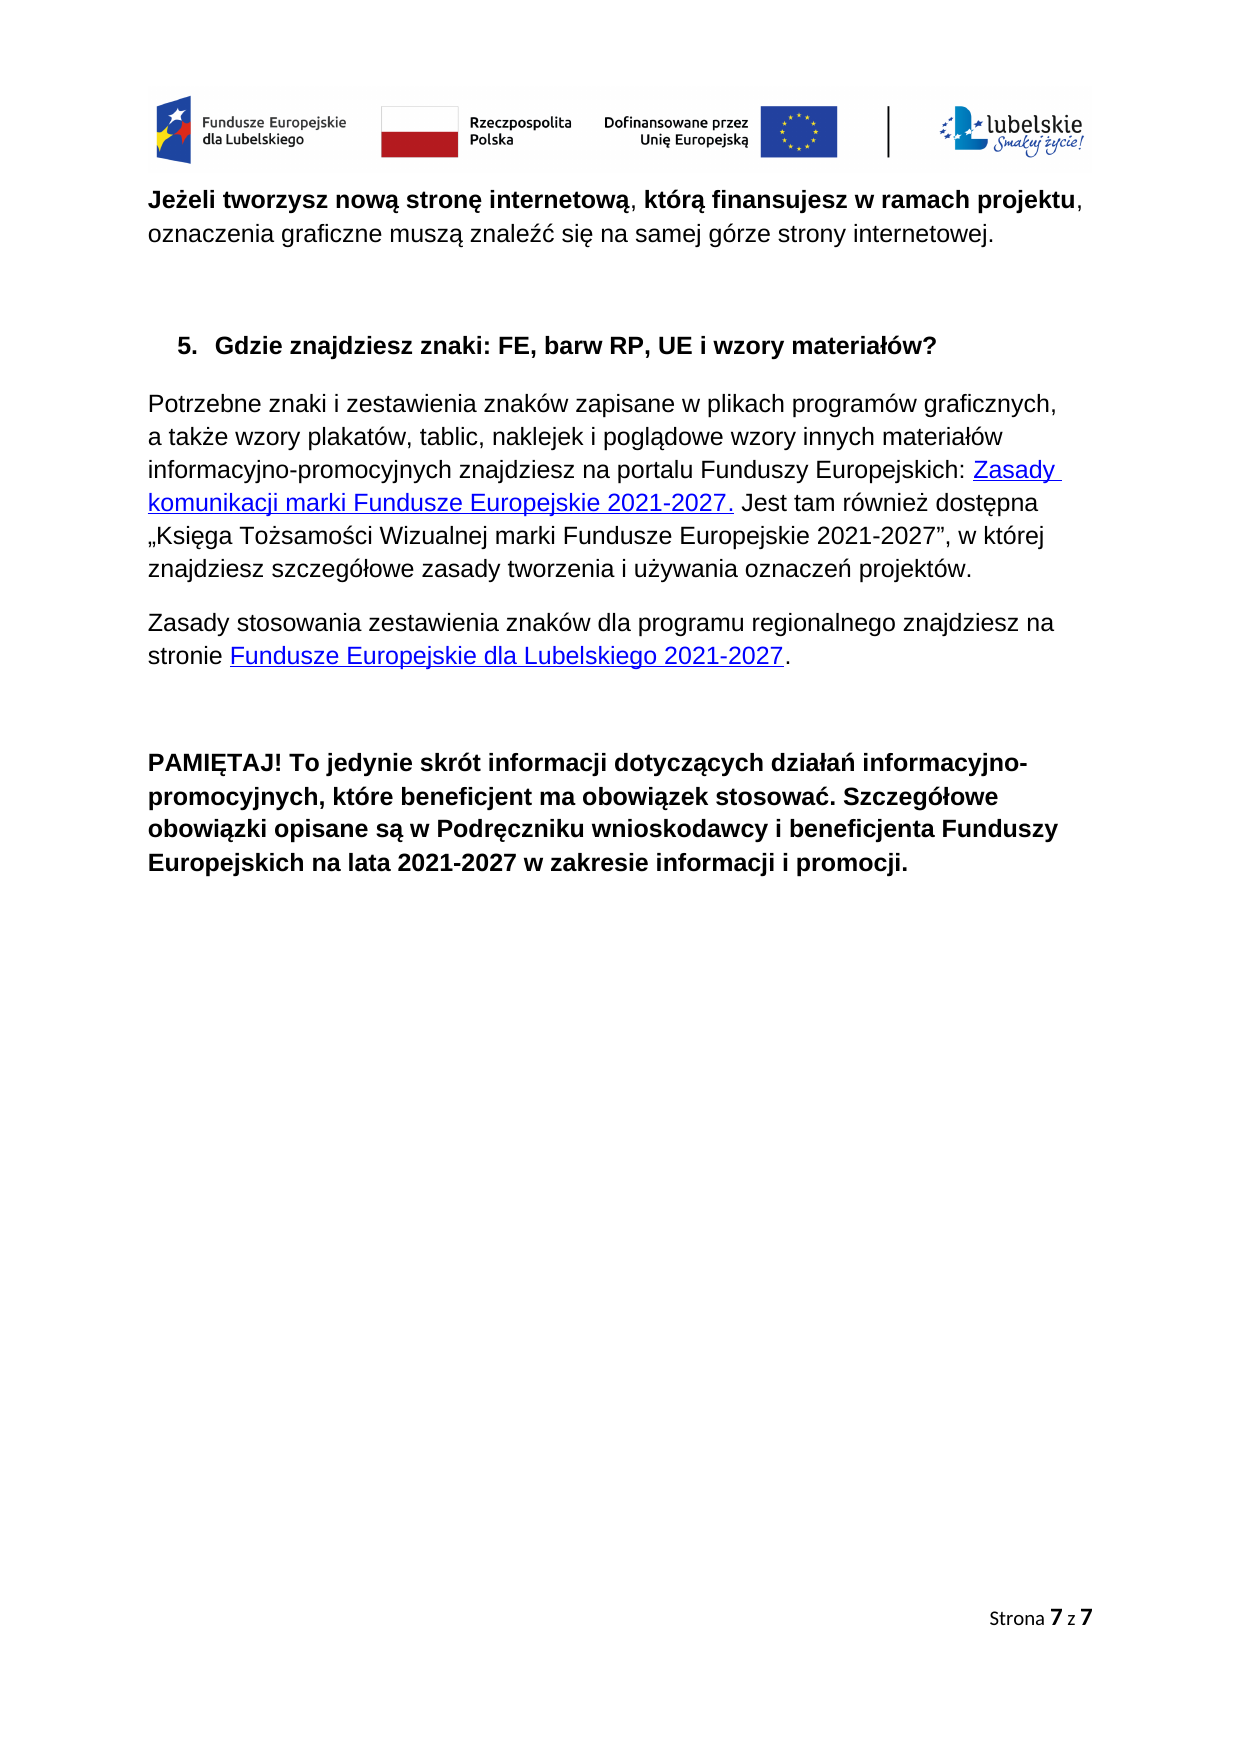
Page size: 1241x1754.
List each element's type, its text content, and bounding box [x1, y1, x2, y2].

text Zasady stosowania zestawienia znaków dla programu regionalnego znajdziesz na stronie Fundusze Europejskie dla Lubelskiego 2021-2027. [148, 608, 1093, 669]
subtitle Gdzie znajdziesz znaki: FE, barw RP, UE i wzory materiałów? [177, 331, 1093, 359]
picture [147, 86, 1093, 173]
text Potrzebne znaki i zestawienia znaków zapisane w plikach programów graficznych, a także wzory plakatów, tablic, naklejek i poglądowe wzory innych materiałów informacyjno-promocyjnych znajdziesz na portalu Funduszy Europejskich: Zasady komunikacji marki Fundusze Europejskie 2021-2027. Jest tam również dostępna „Księga Tożsamości Wizualnej marki Fundusze Europejskie 2021-2027”, w której znajdziesz szczegółowe zasady tworzenia i używania oznaczeń projektów. [148, 389, 1093, 583]
text Jeżeli tworzysz nową stronę internetową, którą finansujesz w ramach projektu, oznaczenia graficzne muszą znaleźć się na samej górze strony internetowej. [148, 186, 1093, 247]
text PAMIĘTAJ! To jedynie skrót informacji dotyczących działań informacyjno-promocyjnych, które beneficjent ma obowiązek stosować. Szczegółowe obowiązki opisane są w Podręczniku wnioskodawcy i beneficjenta Funduszy Europejskich na lata 2021-2027 w zakresie informacji i promocji. [148, 748, 1093, 876]
